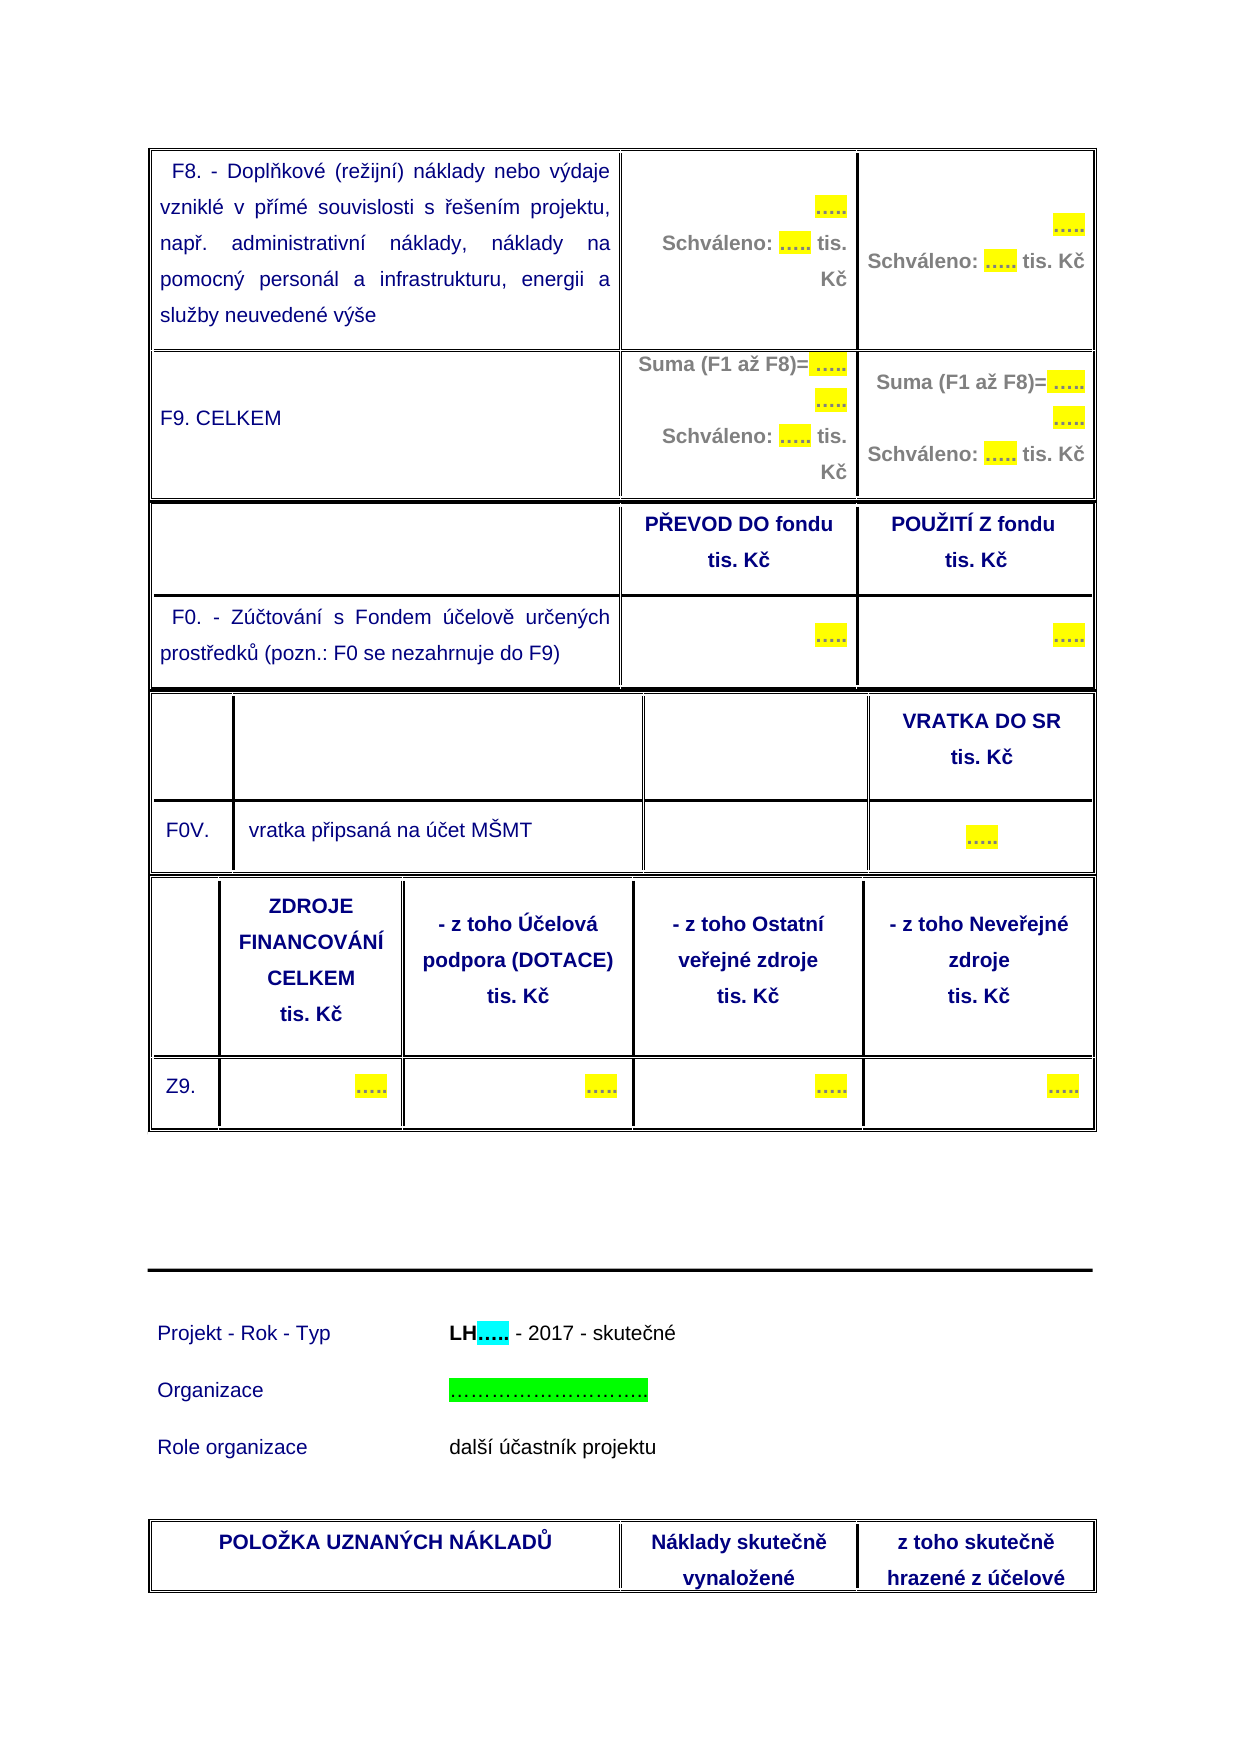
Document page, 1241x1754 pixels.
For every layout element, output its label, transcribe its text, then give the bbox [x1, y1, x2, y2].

table_cell Role organizace [148, 1426, 432, 1483]
table_cell F9. CELKEM [152, 349, 621, 498]
table_header - z toho Ostatní veřejné zdroje tis. Kč [633, 876, 863, 1055]
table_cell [621, 149, 857, 348]
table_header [857, 1522, 1093, 1589]
table_header - z toho Účelová podpora (DOTACE) tis. Kč [403, 876, 633, 1055]
table_cell ….. [857, 594, 1093, 687]
table_header [152, 692, 233, 799]
table_cell další účastník projektu [432, 1426, 1093, 1483]
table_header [152, 1522, 621, 1589]
table_cell F8. - Doplňkové (režijní) náklady nebo výdaje vzniklé v přímé souvislosti s řešením projektu, např. administrativní náklady, náklady na pomocný personál a infrastrukturu, energii a služby neuvedené výše [152, 151, 621, 348]
table_cell ….. [621, 597, 857, 687]
table_header POUŽITÍ Z fondu tis. Kč [857, 504, 1093, 594]
table_header ZDROJE FINANCOVÁNÍ CELKEM tis. Kč [219, 876, 403, 1055]
table_cell ….. [869, 799, 1093, 872]
table_header [152, 504, 621, 594]
table_cell ….. [863, 1055, 1094, 1128]
table_cell ……………………….. [432, 1369, 1093, 1426]
table_header [644, 694, 868, 799]
table_header [150, 876, 219, 1055]
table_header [621, 1520, 857, 1589]
table_cell Suma (F1 až F8)= ….. ….. Schváleno: ….. tis. Kč [857, 349, 1094, 498]
table_cell F0V. [152, 799, 233, 872]
table_header PŘEVOD DO fondu tis. Kč [621, 503, 857, 594]
table_header VRATKA DO SR tis. Kč [869, 694, 1093, 799]
table_cell Suma (F1 až F8)= ….. ….. Schváleno: ….. tis. Kč [621, 352, 857, 498]
table_cell Organizace [148, 1369, 432, 1426]
table_cell ….. [403, 1059, 633, 1128]
table_header Projekt - Rok - Typ [148, 1312, 432, 1369]
table_cell ….. [633, 1059, 863, 1128]
table_cell F0. - Zúčtování s Fondem účelově určených prostředků (pozn.: F0 se nezahrnuje do F9) [152, 594, 621, 687]
table_cell [644, 802, 868, 872]
table_cell Z9. [152, 1055, 219, 1128]
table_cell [857, 151, 1093, 348]
table_cell vratka připsaná na účet MŠMT [233, 802, 644, 872]
table_header LH….. - 2017 - skutečné [432, 1312, 1093, 1369]
table_cell ….. [219, 1055, 403, 1128]
table_header - z toho Neveřejné zdroje tis. Kč [863, 878, 1093, 1055]
table_header [233, 694, 644, 799]
